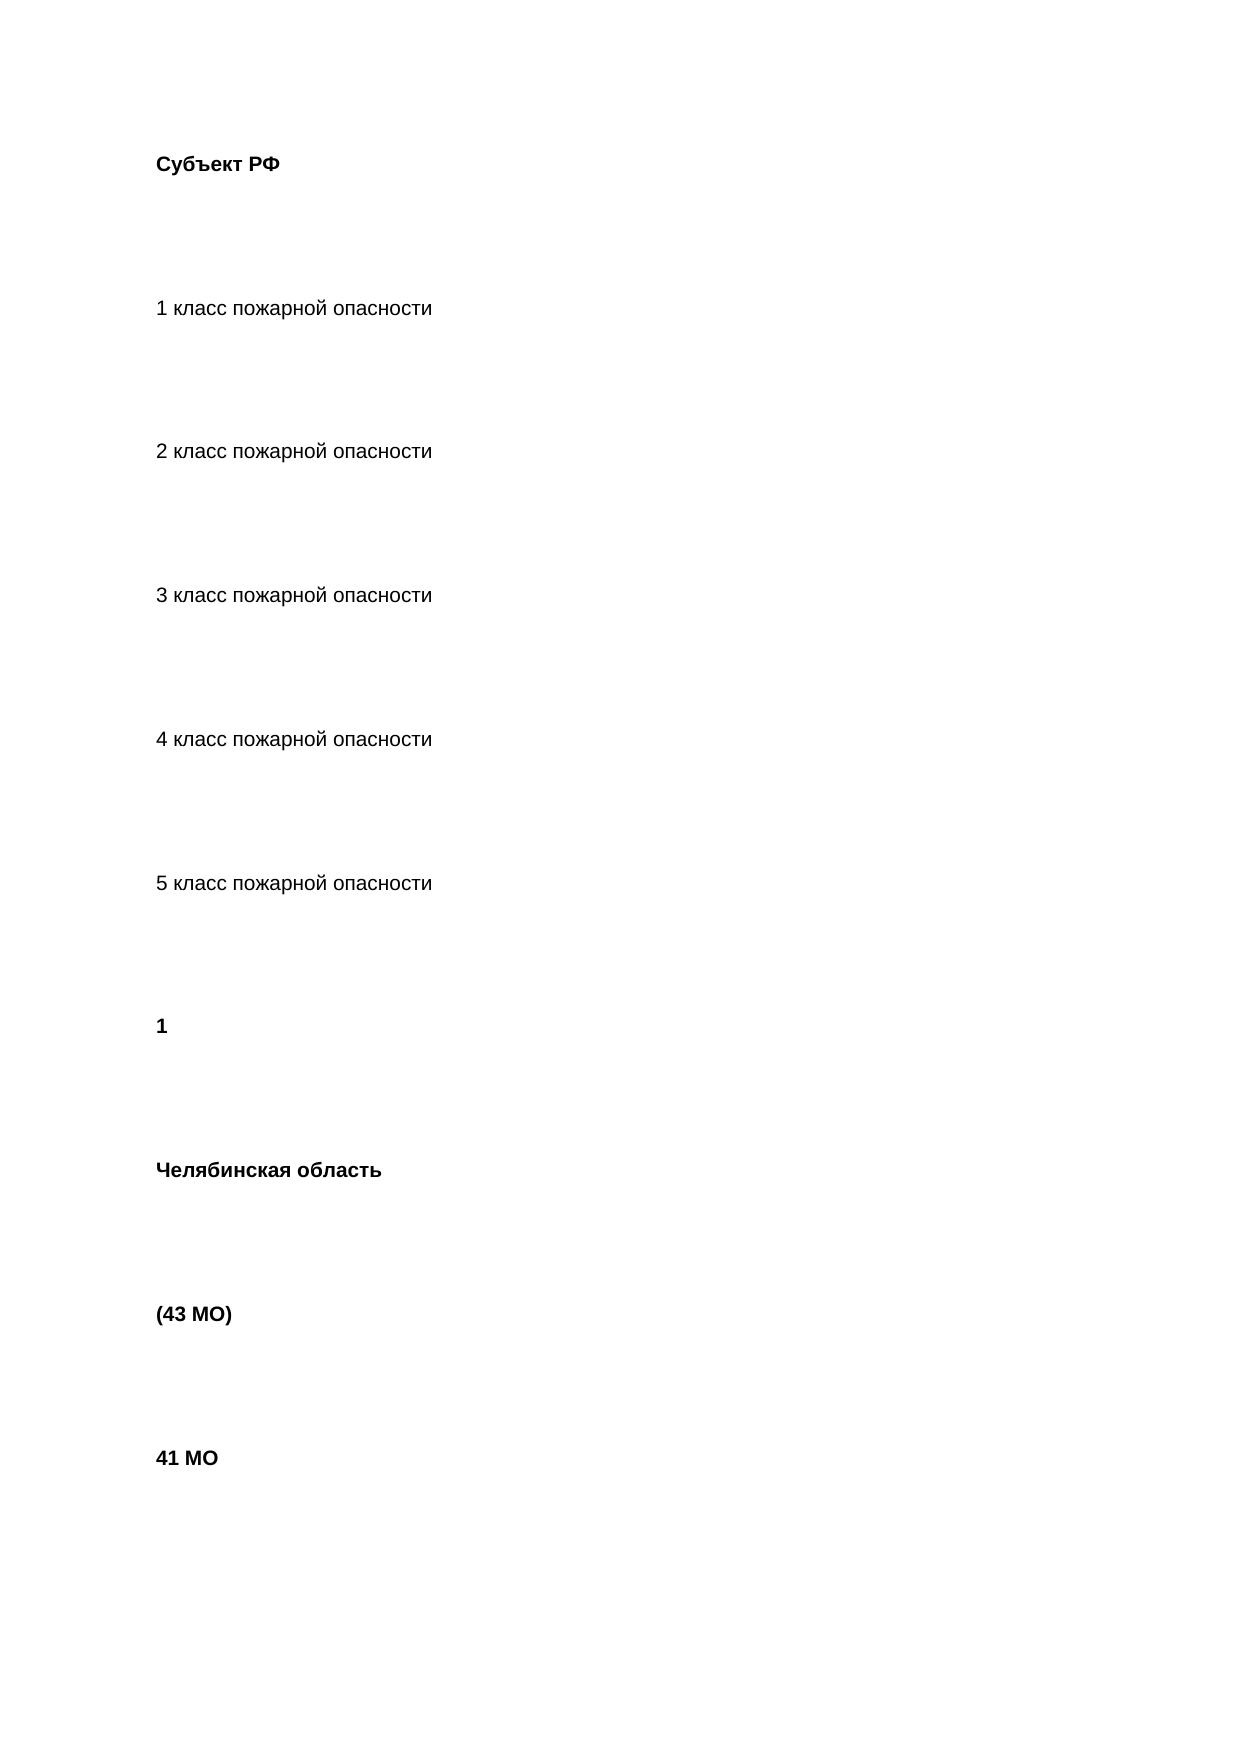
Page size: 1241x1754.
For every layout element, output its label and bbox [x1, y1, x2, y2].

table_cell [140, 150, 1078, 1577]
